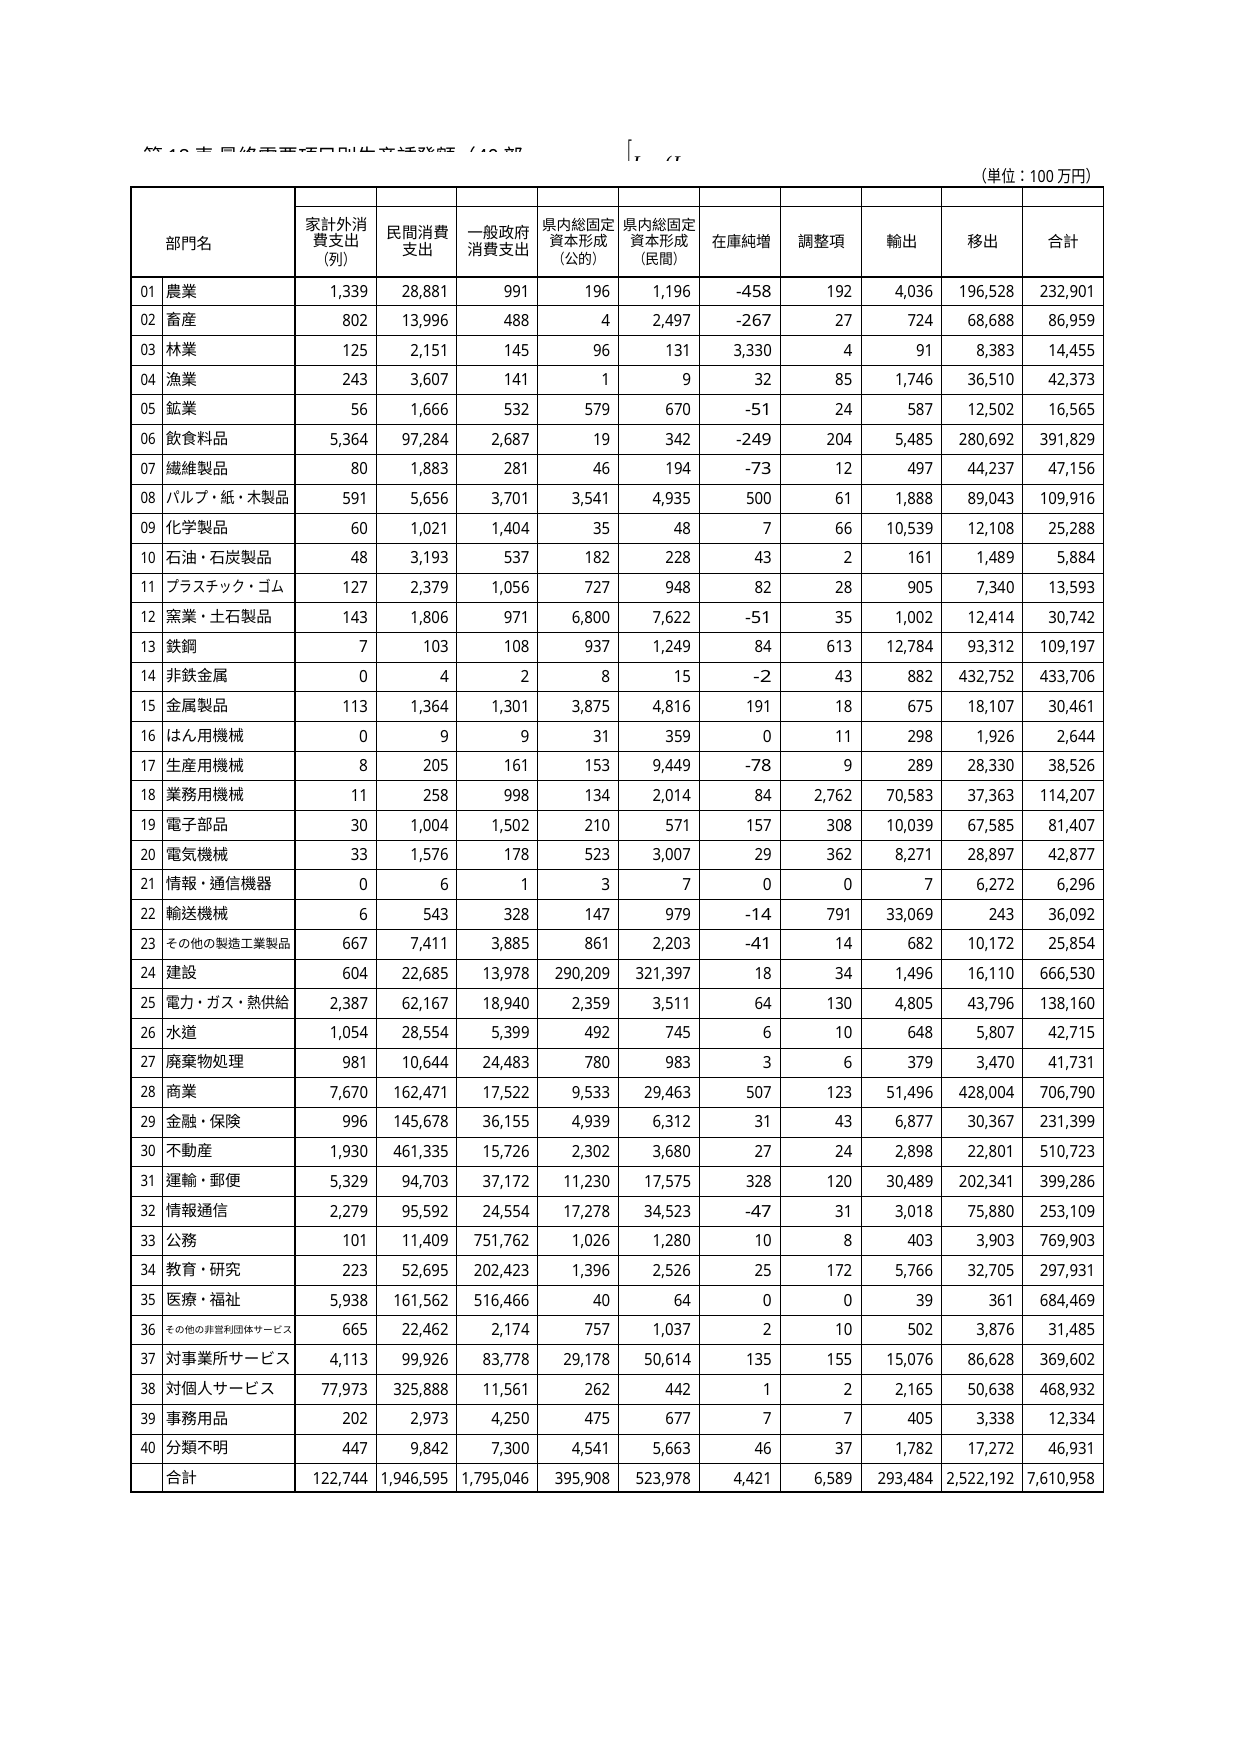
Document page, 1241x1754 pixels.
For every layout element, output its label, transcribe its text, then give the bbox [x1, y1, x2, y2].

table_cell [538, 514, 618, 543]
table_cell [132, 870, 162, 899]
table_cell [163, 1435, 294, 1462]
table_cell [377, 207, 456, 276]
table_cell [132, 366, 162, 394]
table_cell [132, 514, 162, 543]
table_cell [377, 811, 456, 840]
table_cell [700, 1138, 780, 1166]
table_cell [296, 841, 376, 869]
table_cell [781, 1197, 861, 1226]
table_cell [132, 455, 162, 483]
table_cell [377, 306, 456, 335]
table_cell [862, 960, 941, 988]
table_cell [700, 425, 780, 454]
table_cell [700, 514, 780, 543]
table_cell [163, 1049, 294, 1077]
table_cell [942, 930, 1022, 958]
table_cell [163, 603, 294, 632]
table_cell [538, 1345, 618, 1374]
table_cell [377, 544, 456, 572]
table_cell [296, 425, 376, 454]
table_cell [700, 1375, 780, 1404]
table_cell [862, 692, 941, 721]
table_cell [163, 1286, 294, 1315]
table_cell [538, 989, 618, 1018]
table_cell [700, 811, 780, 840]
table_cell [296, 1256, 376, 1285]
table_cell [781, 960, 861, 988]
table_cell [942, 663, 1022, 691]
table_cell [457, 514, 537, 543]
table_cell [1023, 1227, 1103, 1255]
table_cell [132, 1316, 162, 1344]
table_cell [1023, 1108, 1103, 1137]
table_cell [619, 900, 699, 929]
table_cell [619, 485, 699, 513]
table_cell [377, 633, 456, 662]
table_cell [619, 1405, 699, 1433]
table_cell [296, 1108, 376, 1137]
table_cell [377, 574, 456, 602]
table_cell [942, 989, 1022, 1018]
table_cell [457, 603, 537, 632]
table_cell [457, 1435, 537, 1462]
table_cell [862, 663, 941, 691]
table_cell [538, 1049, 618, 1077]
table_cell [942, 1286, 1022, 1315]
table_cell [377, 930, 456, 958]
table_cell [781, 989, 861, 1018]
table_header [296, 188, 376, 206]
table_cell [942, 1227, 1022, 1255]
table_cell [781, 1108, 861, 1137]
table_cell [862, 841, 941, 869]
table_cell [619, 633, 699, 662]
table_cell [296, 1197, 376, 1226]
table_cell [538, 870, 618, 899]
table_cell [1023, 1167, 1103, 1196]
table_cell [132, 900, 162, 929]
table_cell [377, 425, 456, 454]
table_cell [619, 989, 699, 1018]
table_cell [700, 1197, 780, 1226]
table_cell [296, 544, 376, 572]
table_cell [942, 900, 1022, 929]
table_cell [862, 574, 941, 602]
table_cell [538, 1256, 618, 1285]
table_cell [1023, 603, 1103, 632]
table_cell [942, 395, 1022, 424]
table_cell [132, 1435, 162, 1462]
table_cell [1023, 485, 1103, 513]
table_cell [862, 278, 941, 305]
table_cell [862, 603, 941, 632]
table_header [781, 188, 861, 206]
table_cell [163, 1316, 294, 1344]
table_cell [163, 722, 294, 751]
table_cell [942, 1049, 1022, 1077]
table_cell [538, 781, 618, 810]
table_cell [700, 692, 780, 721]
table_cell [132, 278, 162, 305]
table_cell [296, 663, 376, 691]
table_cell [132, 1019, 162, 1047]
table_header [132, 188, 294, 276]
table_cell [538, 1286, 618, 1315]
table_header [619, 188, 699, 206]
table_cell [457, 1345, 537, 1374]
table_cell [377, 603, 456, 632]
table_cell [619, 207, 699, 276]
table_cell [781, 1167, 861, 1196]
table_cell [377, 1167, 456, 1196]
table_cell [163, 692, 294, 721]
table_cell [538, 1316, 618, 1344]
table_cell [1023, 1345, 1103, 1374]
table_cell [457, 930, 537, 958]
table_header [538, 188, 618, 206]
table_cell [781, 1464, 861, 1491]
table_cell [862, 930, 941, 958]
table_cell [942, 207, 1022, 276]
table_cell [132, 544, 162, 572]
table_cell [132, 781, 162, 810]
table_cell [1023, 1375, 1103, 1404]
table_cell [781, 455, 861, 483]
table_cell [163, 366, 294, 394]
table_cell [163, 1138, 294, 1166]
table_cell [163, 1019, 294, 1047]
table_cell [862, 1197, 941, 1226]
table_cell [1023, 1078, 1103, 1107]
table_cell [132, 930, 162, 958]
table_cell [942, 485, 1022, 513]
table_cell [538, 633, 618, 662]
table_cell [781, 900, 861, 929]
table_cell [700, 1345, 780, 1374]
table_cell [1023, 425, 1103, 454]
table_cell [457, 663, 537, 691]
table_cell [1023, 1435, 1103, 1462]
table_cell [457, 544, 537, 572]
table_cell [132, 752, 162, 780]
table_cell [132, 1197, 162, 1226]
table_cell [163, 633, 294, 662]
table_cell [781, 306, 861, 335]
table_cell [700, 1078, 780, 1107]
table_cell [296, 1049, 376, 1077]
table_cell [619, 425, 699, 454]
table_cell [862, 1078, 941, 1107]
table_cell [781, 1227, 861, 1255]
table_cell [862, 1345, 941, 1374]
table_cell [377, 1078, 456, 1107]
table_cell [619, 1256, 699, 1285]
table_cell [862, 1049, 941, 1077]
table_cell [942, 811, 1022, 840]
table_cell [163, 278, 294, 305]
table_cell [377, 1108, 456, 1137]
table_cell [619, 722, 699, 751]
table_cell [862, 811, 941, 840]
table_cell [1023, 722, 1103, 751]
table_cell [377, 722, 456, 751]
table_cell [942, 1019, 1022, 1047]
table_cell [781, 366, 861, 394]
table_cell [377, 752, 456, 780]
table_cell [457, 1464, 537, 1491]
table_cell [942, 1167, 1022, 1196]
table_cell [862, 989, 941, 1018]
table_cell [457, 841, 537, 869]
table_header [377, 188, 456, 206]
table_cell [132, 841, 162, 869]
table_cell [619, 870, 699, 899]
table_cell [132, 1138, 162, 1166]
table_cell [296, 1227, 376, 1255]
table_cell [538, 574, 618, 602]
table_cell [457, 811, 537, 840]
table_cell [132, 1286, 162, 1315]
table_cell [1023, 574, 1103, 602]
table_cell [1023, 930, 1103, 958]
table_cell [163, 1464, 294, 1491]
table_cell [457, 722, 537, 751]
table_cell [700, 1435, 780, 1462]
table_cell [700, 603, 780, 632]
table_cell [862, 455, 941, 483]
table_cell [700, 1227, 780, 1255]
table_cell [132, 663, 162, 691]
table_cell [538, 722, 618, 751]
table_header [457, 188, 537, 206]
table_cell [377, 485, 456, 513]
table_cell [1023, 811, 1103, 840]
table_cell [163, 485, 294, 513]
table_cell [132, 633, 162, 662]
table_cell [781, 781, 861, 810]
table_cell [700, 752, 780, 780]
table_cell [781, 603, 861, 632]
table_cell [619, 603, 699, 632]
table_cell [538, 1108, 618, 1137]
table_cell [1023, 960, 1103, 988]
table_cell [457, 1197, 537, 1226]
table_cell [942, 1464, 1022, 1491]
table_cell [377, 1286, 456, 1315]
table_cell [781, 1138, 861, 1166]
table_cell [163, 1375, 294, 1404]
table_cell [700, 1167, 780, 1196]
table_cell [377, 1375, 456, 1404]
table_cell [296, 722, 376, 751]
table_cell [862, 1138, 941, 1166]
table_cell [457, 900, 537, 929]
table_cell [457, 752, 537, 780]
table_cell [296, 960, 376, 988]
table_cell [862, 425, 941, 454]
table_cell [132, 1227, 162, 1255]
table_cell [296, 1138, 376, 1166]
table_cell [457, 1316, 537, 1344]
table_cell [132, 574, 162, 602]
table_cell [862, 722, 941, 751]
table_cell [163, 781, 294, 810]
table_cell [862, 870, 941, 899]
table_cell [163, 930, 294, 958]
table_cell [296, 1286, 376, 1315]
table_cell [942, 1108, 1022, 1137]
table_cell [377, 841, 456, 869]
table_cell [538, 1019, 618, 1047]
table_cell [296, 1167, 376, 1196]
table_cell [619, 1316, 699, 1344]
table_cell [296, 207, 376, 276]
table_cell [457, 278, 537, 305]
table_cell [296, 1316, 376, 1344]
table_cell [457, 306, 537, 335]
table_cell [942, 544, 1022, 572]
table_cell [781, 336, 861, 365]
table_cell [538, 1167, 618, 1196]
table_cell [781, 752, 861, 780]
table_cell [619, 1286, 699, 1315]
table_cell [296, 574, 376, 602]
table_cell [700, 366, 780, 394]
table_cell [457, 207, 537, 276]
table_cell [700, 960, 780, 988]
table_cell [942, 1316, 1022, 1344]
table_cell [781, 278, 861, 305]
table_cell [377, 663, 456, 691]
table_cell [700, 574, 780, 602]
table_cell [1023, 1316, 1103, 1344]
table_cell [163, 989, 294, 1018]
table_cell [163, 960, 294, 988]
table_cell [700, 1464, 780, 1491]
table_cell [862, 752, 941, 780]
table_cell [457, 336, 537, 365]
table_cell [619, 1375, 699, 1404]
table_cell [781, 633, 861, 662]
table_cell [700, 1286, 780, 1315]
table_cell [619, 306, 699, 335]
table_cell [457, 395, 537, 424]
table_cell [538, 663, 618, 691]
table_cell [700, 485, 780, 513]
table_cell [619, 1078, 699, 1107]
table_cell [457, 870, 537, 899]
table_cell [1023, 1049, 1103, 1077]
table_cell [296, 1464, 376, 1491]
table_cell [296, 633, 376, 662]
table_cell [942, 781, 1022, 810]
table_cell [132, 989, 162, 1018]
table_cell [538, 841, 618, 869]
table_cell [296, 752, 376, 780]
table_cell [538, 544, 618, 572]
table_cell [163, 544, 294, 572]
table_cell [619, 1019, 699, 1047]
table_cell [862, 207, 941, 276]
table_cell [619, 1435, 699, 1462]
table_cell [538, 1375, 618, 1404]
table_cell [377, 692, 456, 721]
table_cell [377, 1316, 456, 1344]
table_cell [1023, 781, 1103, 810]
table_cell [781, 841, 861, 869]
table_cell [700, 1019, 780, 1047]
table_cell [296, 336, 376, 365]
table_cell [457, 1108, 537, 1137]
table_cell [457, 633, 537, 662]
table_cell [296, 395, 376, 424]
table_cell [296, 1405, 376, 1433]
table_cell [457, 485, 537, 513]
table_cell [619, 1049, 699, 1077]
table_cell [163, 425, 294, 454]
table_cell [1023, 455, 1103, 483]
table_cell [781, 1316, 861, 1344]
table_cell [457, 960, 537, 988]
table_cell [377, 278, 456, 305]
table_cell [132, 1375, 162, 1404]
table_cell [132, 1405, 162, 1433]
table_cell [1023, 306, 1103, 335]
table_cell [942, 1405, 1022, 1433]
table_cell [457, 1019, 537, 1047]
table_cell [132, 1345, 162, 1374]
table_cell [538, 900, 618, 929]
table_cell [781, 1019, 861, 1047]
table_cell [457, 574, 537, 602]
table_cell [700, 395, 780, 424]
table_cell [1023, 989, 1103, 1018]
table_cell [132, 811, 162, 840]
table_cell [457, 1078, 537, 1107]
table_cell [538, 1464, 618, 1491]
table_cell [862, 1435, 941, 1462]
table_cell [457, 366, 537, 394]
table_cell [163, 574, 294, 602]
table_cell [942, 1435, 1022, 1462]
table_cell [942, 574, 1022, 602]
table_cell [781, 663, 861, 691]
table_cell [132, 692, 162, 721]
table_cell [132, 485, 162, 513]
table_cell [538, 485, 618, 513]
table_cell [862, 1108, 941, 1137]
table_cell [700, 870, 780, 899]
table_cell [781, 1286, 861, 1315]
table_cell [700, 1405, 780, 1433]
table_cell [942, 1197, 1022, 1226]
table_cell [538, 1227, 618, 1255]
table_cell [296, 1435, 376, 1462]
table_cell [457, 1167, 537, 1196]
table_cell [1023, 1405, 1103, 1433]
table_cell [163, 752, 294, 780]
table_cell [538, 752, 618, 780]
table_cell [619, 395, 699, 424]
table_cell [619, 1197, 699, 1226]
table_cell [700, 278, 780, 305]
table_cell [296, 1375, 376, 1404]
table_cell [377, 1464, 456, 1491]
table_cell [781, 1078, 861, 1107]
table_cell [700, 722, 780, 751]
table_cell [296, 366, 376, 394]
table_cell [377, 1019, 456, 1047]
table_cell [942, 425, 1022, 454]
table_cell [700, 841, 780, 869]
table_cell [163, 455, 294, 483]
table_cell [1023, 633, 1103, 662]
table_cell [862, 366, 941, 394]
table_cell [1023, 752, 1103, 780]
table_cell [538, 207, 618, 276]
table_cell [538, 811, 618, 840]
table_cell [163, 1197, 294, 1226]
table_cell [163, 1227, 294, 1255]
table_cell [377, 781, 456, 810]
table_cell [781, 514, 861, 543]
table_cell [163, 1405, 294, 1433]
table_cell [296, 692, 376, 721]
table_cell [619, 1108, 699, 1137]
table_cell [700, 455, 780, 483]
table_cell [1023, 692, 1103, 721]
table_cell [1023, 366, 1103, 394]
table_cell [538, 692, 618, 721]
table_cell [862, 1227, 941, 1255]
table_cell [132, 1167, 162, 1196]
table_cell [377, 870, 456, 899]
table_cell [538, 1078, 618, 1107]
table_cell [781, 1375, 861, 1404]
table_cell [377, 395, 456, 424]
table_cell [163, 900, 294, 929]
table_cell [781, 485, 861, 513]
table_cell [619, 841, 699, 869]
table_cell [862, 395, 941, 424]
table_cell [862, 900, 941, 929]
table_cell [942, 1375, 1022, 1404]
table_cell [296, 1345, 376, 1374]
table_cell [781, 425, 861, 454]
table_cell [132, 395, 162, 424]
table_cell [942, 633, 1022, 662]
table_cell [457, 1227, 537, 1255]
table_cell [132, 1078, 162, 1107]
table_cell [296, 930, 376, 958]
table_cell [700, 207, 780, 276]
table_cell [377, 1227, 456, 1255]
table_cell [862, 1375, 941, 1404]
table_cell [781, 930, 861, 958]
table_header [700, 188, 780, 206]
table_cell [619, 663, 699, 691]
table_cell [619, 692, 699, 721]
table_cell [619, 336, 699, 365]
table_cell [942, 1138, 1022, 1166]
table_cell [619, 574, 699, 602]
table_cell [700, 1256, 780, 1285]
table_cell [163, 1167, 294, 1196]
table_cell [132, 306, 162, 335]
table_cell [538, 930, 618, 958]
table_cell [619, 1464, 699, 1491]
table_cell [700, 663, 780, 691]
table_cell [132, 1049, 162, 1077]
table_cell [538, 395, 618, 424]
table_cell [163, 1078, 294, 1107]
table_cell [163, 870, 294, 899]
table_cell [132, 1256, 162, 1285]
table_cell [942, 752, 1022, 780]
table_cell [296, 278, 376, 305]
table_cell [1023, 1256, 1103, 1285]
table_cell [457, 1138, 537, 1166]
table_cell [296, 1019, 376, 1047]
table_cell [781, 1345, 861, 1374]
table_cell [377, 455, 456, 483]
text （単位：100万円） [106, 167, 1099, 186]
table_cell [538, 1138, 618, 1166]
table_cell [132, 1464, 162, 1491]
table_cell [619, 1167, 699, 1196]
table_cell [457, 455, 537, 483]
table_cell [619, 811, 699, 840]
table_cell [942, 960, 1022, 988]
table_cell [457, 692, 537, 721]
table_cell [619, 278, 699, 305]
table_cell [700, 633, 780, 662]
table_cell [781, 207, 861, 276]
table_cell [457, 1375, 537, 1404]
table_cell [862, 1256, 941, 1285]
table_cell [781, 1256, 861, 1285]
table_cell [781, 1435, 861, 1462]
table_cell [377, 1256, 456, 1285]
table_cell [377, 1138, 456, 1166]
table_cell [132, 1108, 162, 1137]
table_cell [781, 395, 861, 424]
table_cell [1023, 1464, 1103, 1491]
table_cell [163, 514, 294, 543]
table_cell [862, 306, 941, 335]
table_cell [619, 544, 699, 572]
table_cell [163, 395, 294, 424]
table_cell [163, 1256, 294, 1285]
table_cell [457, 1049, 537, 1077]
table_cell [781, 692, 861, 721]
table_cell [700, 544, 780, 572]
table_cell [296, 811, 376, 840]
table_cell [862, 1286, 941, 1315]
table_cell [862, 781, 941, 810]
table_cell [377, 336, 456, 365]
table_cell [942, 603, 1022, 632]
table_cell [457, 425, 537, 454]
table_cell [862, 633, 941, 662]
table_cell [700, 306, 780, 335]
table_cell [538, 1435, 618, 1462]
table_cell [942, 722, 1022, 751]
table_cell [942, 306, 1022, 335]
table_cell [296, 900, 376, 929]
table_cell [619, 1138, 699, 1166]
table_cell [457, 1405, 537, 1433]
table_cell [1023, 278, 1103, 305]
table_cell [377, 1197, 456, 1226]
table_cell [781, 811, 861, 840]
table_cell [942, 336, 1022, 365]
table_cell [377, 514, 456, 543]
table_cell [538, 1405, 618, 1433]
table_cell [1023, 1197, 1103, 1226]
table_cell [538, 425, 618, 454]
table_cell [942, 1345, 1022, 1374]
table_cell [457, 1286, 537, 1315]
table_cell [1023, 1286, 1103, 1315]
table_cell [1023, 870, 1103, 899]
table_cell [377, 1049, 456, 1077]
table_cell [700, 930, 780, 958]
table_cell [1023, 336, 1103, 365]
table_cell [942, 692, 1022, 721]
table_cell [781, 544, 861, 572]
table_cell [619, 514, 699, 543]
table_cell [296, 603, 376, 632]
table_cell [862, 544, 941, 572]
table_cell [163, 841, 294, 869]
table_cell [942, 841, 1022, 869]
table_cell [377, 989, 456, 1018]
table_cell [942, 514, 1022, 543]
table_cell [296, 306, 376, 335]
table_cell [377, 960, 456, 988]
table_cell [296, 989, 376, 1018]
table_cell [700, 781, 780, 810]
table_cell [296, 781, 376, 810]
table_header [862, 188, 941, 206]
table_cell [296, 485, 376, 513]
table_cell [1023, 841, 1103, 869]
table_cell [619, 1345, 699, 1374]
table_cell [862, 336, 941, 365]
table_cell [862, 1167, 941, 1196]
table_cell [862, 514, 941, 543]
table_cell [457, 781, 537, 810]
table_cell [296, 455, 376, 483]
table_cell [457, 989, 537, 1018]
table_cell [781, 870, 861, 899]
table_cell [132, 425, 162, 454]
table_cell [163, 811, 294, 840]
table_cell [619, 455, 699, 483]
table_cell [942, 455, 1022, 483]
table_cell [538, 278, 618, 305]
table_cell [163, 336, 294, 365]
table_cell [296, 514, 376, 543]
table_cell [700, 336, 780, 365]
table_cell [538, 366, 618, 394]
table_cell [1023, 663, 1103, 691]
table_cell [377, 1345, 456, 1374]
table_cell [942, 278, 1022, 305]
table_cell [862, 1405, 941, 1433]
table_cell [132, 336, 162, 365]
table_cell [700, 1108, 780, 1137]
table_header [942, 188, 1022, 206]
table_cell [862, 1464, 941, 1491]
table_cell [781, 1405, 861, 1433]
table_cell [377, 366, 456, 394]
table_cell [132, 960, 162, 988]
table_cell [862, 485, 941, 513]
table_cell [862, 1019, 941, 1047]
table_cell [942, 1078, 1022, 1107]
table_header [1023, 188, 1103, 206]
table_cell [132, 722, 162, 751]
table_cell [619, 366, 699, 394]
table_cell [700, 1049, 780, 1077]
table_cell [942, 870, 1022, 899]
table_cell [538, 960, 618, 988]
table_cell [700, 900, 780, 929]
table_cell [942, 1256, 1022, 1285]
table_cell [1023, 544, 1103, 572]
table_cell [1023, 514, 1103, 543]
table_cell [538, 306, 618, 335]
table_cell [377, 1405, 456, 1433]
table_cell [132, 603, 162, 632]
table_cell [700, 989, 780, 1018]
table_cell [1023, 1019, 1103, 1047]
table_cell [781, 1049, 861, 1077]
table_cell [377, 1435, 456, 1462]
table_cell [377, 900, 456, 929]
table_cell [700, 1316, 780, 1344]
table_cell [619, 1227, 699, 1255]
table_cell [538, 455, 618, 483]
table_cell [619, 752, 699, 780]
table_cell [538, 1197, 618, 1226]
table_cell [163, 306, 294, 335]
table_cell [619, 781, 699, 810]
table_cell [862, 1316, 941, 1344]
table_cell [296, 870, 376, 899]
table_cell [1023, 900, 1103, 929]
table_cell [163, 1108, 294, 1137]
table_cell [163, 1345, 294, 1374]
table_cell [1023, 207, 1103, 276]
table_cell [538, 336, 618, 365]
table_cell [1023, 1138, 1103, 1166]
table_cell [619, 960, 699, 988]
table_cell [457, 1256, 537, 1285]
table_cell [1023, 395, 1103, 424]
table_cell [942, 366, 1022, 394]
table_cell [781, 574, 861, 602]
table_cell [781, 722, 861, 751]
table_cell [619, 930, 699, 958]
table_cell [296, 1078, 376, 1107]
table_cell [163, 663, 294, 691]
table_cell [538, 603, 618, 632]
